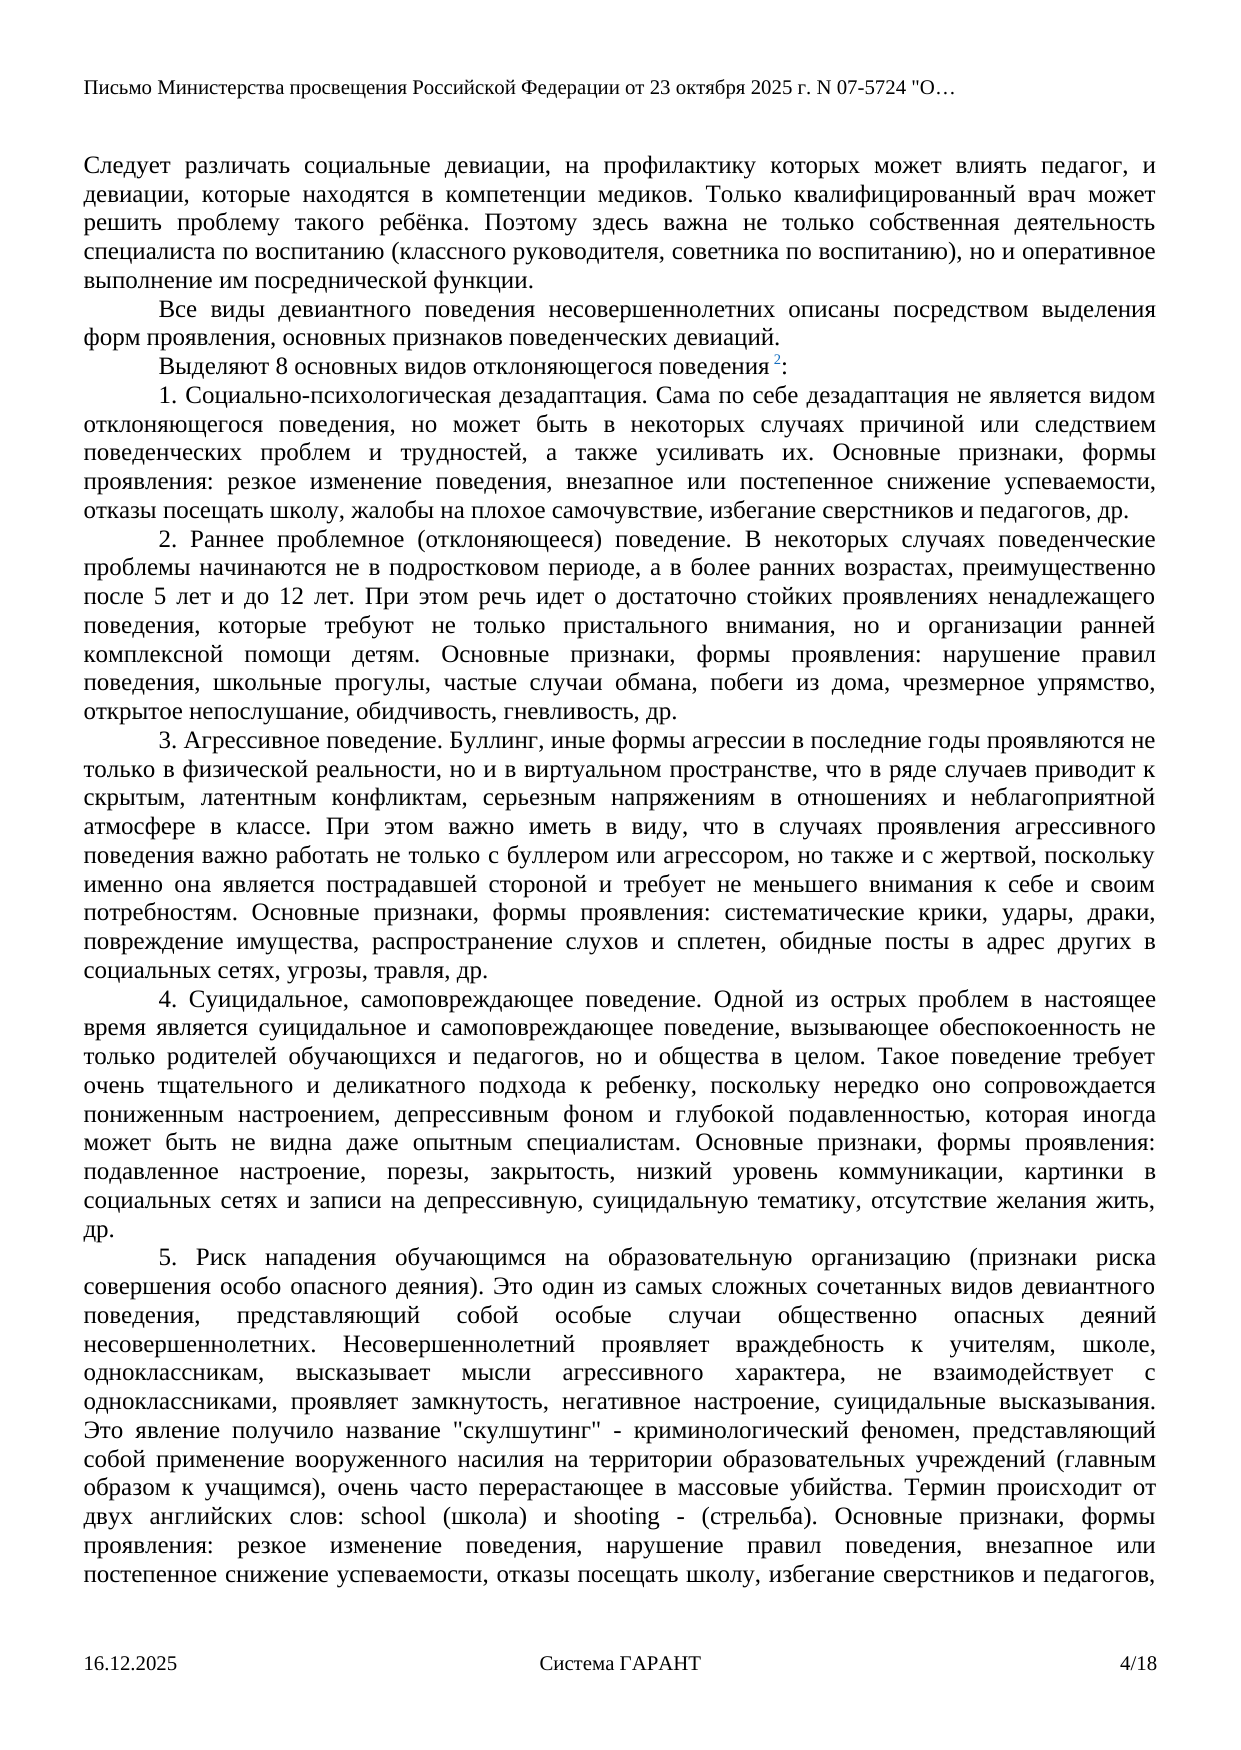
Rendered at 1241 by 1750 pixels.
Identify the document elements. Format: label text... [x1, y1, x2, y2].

text 1. Социально-психологическая дезадаптация. Сама по себе дезадаптация не является видом отклоняющегося поведения, но может быть в некоторых случаях причиной или следствием поведенческих проблем и трудностей, а также усиливать их. Основные признаки, формы проявления: резкое изменение поведения, внезапное или постепенное снижение успеваемости, отказы посещать школу, жалобы на плохое самочувствие, избегание сверстников и педагогов, др. [83, 380, 1157, 524]
text 3. Агрессивное поведение. Буллинг, иные формы агрессии в последние годы проявляются не только в физической реальности, но и в виртуальном пространстве, что в ряде случаев приводит к скрытым, латентным конфликтам, серьезным напряжениям в отношениях и неблагоприятной атмосфере в классе. При этом важно иметь в виду, что в случаях проявления агрессивного поведения важно работать не только с буллером или агрессором, но также и с жертвой, поскольку именно она является пострадавшей стороной и требует не меньшего внимания к себе и своим потребностям. Основные признаки, формы проявления: систематические крики, удары, драки, повреждение имущества, распространение слухов и сплетен, обидные посты в адрес других в социальных сетях, угрозы, травля, др. [83, 725, 1157, 984]
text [83, 150, 1157, 294]
text 4. Суицидальное, самоповреждающее поведение. Одной из острых проблем в настоящее время является суицидальное и самоповреждающее поведение, вызывающее обеспокоенность не только родителей обучающихся и педагогов, но и общества в целом. Такое поведение требует очень тщательного и деликатного подхода к ребенку, поскольку нередко оно сопровождается пониженным настроением, депрессивным фоном и глубокой подавленностью, которая иногда может быть не видна даже опытным специалистам. Основные признаки, формы проявления: подавленное настроение, порезы, закрытость, низкий уровень коммуникации, картинки в социальных сетях и записи на депрессивную, суицидальную тематику, отсутствие желания жить, др. [83, 984, 1157, 1242]
text 2. Раннее проблемное (отклоняющееся) поведение. В некоторых случаях поведенческие проблемы начинаются не в подростковом периоде, а в более ранних возрастах, преимущественно после 5 лет и до 12 лет. При этом речь идет о достаточно стойких проявлениях ненадлежащего поведения, которые требуют не только пристального внимания, но и организации ранней комплексной помощи детям. Основные признаки, формы проявления: нарушение правил поведения, школьные прогулы, частые случаи обмана, побеги из дома, чрезмерное упрямство, открытое непослушание, обидчивость, гневливость, др. [83, 524, 1157, 725]
text Все виды девиантного поведения несовершеннолетних описаны посредством выделения форм проявления, основных признаков поведенческих девиаций. [83, 294, 1157, 351]
text Выделяют 8 основных видов отклоняющегося поведения 2: [83, 351, 1157, 380]
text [83, 1242, 1157, 1587]
